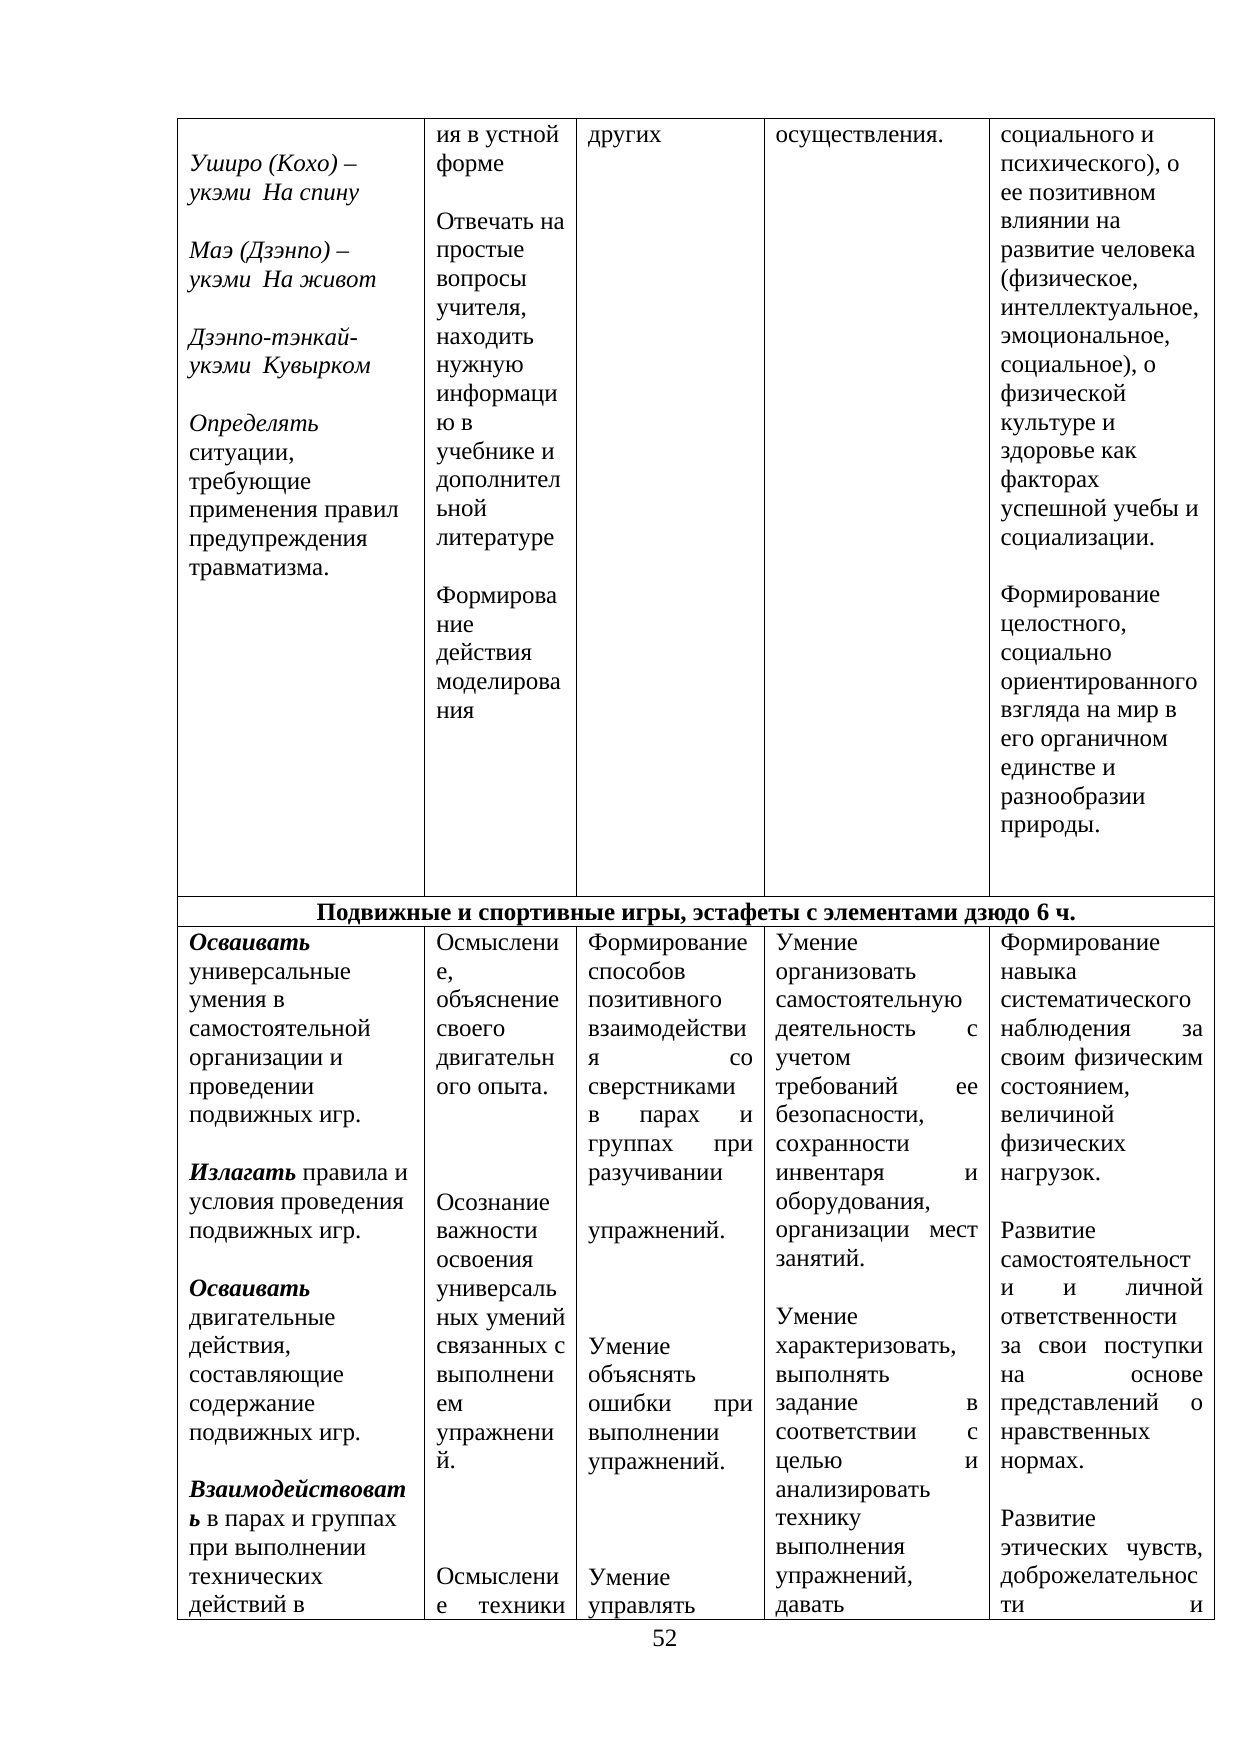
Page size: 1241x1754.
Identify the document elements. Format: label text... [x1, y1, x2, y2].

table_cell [577, 119, 764, 896]
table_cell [425, 927, 576, 1619]
table_cell Подвижные и спортивные игры, эстафеты с элементами дзюдо 6 ч. [178, 897, 1214, 926]
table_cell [990, 927, 1214, 1619]
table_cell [990, 119, 1214, 896]
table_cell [765, 927, 989, 1619]
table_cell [425, 119, 576, 896]
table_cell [577, 927, 764, 1619]
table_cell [178, 927, 424, 1619]
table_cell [178, 119, 424, 896]
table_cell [765, 119, 989, 896]
